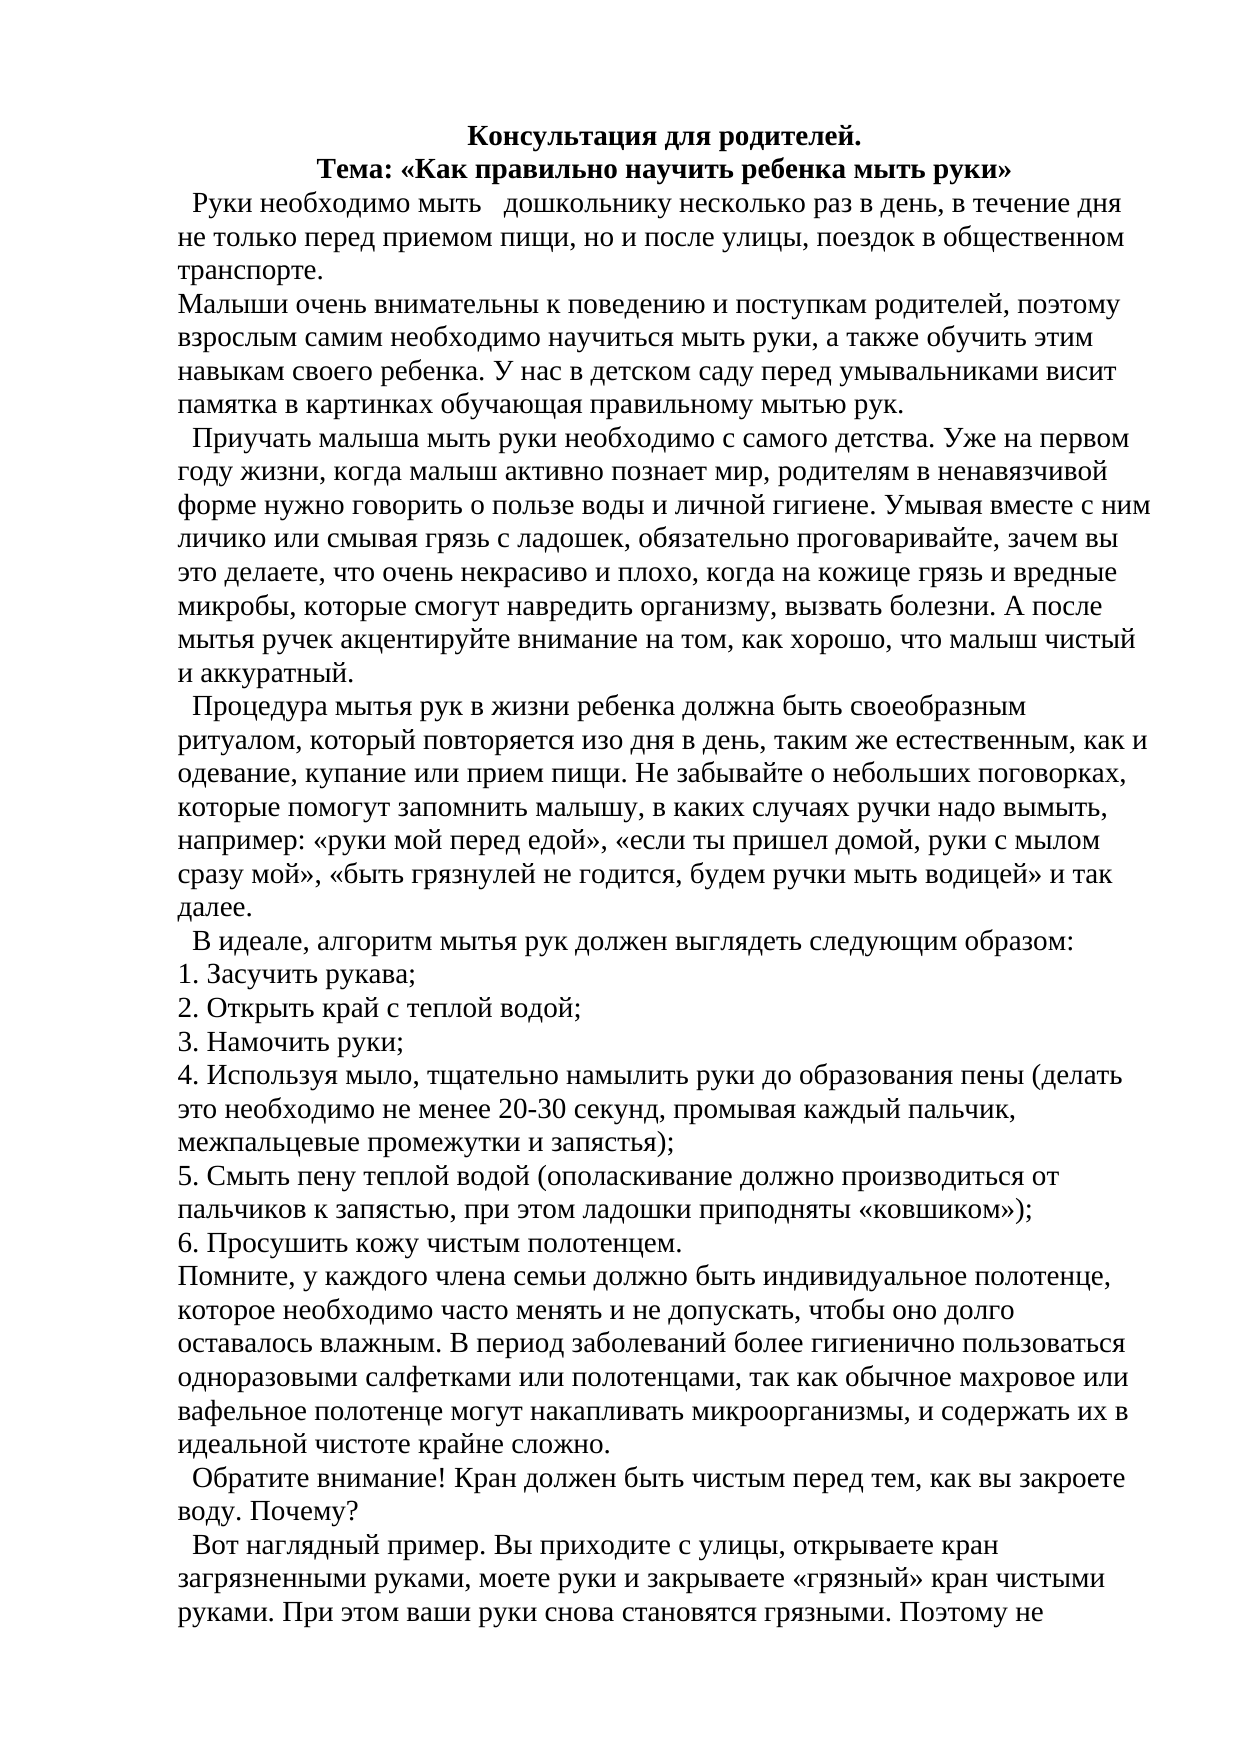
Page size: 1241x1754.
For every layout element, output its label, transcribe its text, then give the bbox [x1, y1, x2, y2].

text Консультация для родителей. [177, 118, 1152, 152]
text Тема: «Как правильно научить ребенка мыть руки» [177, 152, 1152, 185]
text Руки необходимо мыть дошкольнику несколько раз в день, в течение дня не только перед приемом пищи, но и после улицы, поездок в общественном транспорте. [177, 185, 1152, 286]
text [177, 286, 1152, 1627]
